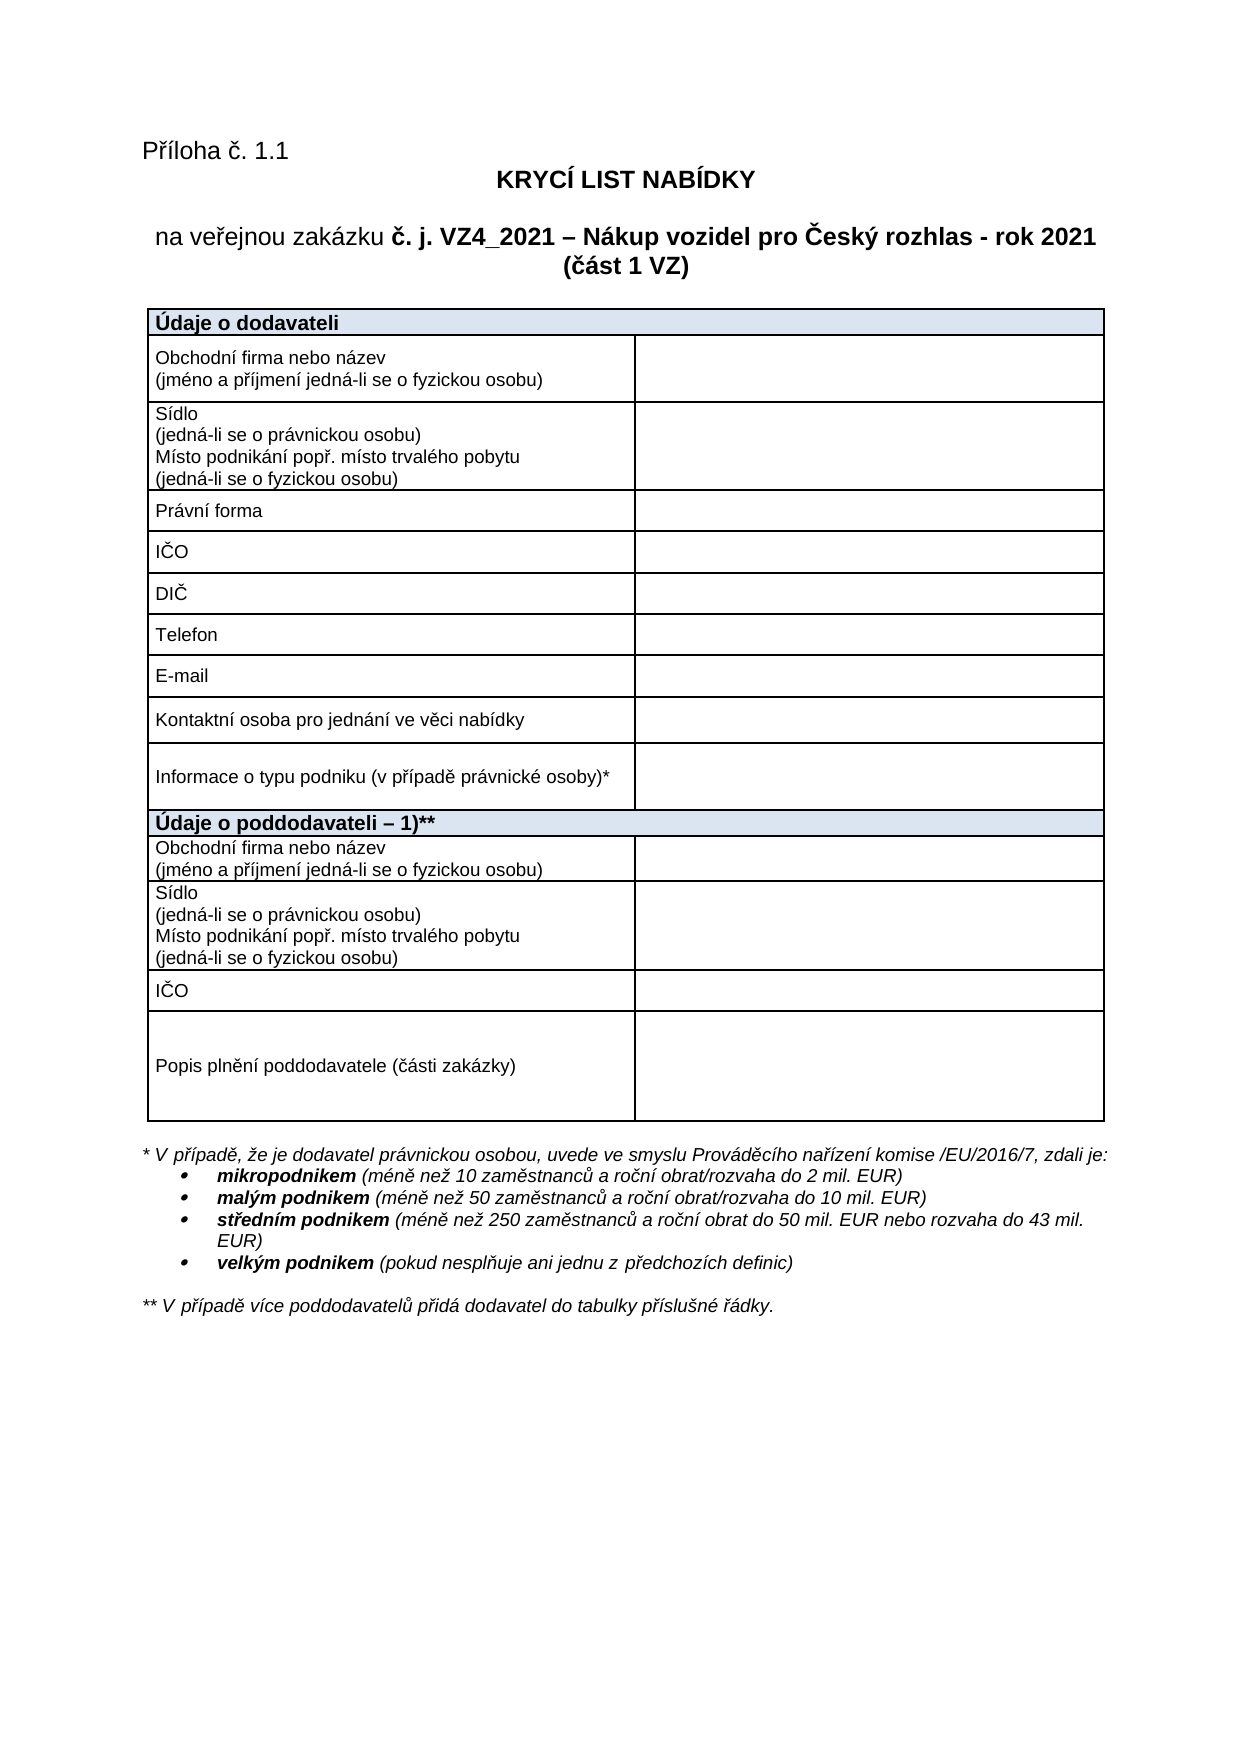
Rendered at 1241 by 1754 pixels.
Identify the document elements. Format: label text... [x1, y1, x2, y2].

table_cell Telefon [149, 615, 634, 654]
table_cell Údaje o poddodavateli – 1)** [149, 811, 1103, 835]
text (část 1 VZ) [142, 251, 1110, 279]
text * V případě, že je dodavatel právnickou osobou, uvede ve smyslu Prováděcího nařízení komise /EU/2016/7, zdali je: [142, 1144, 1110, 1165]
text Příloha č. 1.1 [142, 136, 1110, 164]
table_cell Obchodní firma nebo název (jméno a příjmení jedná-li se o fyzickou osobu) [149, 336, 634, 401]
table_cell [636, 882, 1103, 968]
text KRYCÍ LIST NABÍDKY [142, 164, 1110, 193]
list středním podnikem (méně než 250 zaměstnanců a roční obrat do 50 mil. EUR nebo rozvaha do 43 mil. EUR) [179, 1209, 1110, 1252]
table_cell [636, 574, 1103, 613]
table_cell DIČ [149, 574, 634, 613]
table_cell IČO [149, 532, 634, 572]
table_cell Právní forma [149, 491, 634, 530]
text ** V případě více poddodavatelů přidá dodavatel do tabulky příslušné řádky. [142, 1295, 1110, 1317]
table_cell [636, 971, 1103, 1010]
list malým podnikem (méně než 50 zaměstnanců a roční obrat/rozvaha do 10 mil. EUR) [179, 1187, 1110, 1209]
list velkým podnikem (pokud nesplňuje ani jednu z předchozích definic) [179, 1252, 1110, 1273]
table_cell [636, 336, 1103, 401]
table_cell E-mail [149, 656, 634, 696]
table_cell [636, 491, 1103, 530]
table_cell [636, 698, 1103, 742]
table_cell [636, 837, 1103, 880]
table_cell [636, 532, 1103, 572]
table_cell IČO [149, 971, 634, 1010]
text na veřejnou zakázku č. j. VZ4_2021 – Nákup vozidel pro Český rozhlas - rok 2021 [142, 222, 1110, 251]
table_cell [636, 744, 1103, 809]
table_cell Sídlo (jedná-li se o právnickou osobu) Místo podnikání popř. místo trvalého pobytu (jedná-li se o fyzickou osobu) [149, 882, 634, 968]
table_cell [636, 615, 1103, 654]
table_cell Kontaktní osoba pro jednání ve věci nabídky [149, 698, 634, 742]
table_cell [636, 1012, 1103, 1120]
list mikropodnikem (méně než 10 zaměstnanců a roční obrat/rozvaha do 2 mil. EUR) [179, 1165, 1110, 1187]
table_cell Sídlo (jedná-li se o právnickou osobu) Místo podnikání popř. místo trvalého pobytu (jedná-li se o fyzickou osobu) [149, 403, 634, 489]
table_cell [636, 403, 1103, 489]
table_cell Informace o typu podniku (v případě právnické osoby)* [149, 744, 634, 809]
table_header Údaje o dodavateli [149, 310, 1103, 334]
table_cell [636, 656, 1103, 696]
table_cell Obchodní firma nebo název (jméno a příjmení jedná-li se o fyzickou osobu) [149, 837, 634, 880]
table_cell Popis plnění poddodavatele (části zakázky) [149, 1012, 634, 1120]
